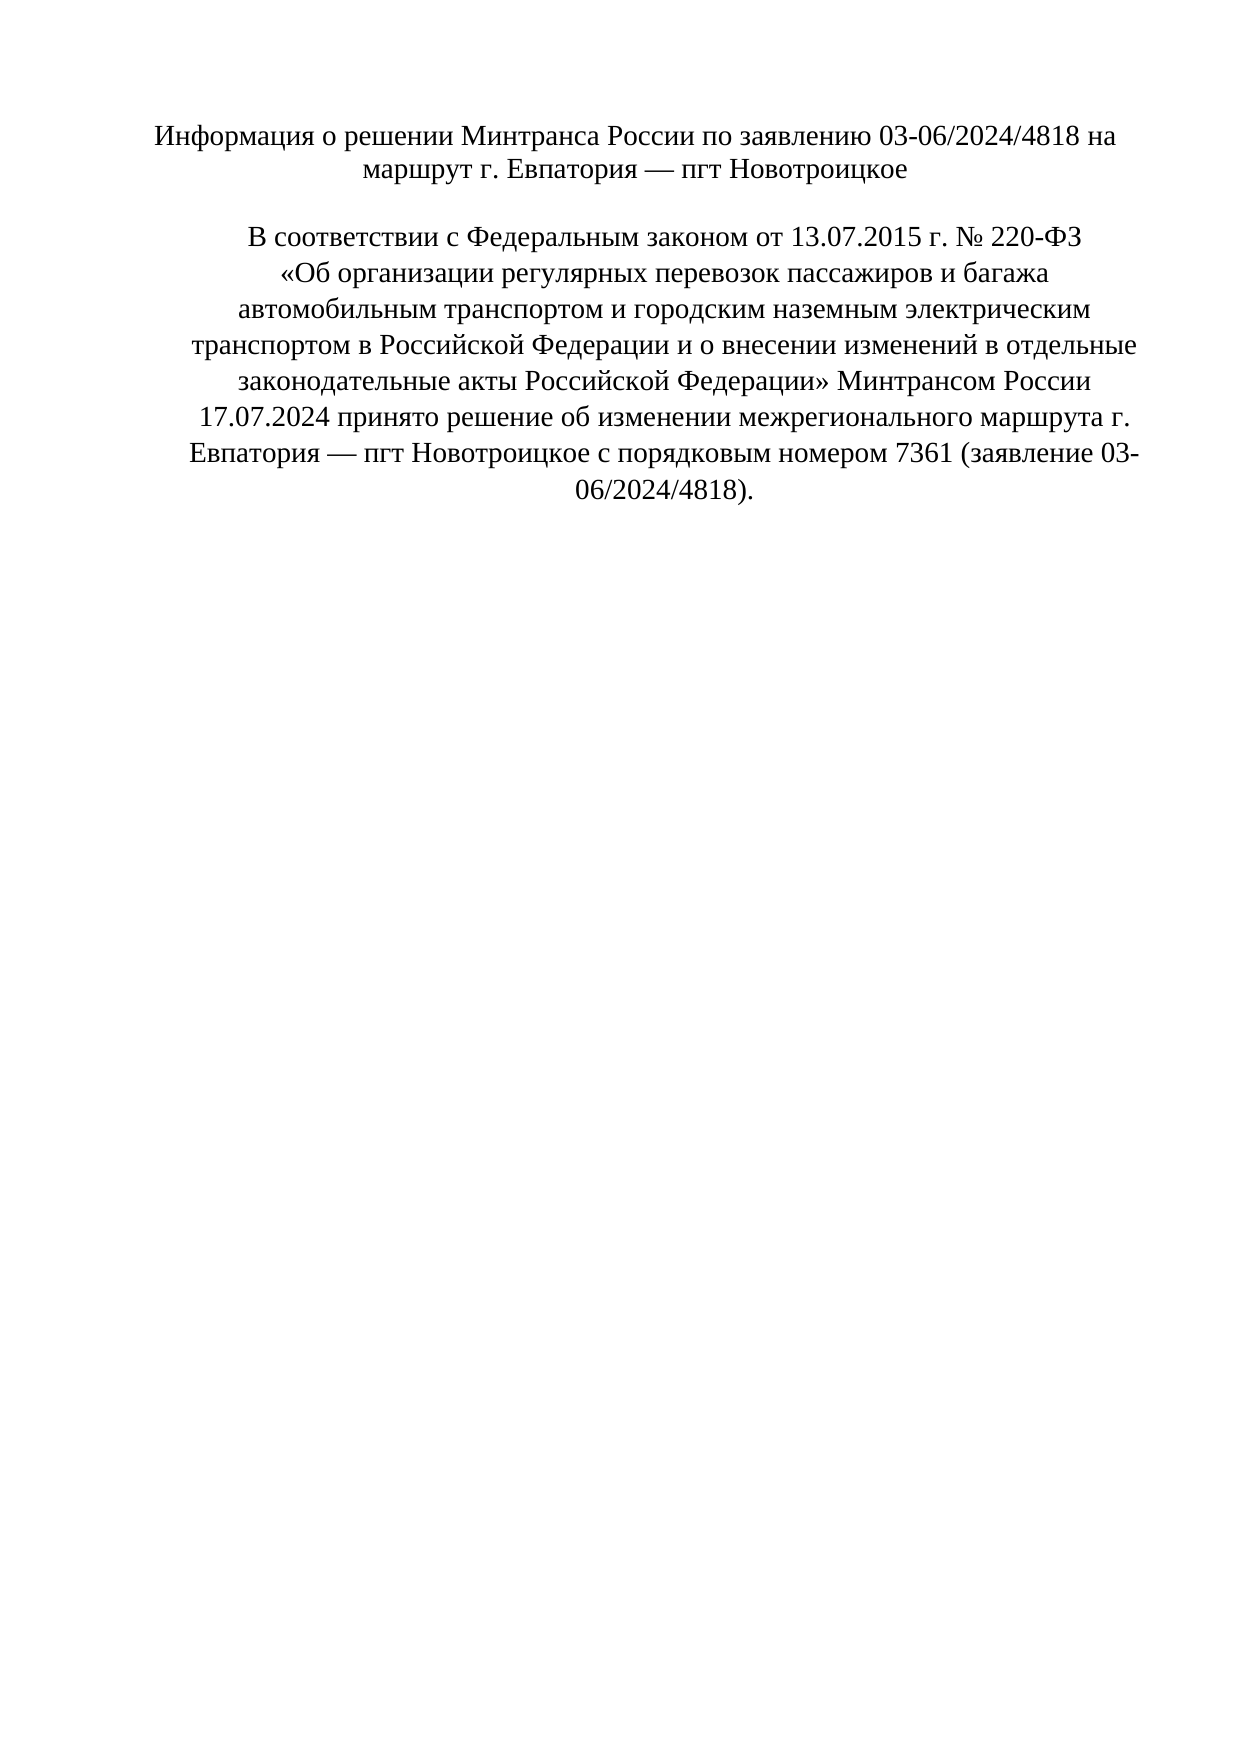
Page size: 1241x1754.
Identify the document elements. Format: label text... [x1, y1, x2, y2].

text Информация о решении Минтранса России по заявлению 03-06/2024/4818 на маршрут г. Евпатория — пгт Новотроицкое [118, 118, 1152, 185]
text В соответствии с Федеральным законом от 13.07.2015 г. № 220-ФЗ «Об организации регулярных перевозок пассажиров и багажа автомобильным транспортом и городским наземным электрическим транспортом в Российской Федерации и о внесении изменений в отдельные законодательные акты Российской Федерации» Минтрансом России 17.07.2024 принято решение об изменении межрегионального маршрута г. Евпатория — пгт Новотроицкое с порядковым номером 7361 (заявление 03-06/2024/4818). [177, 219, 1152, 505]
